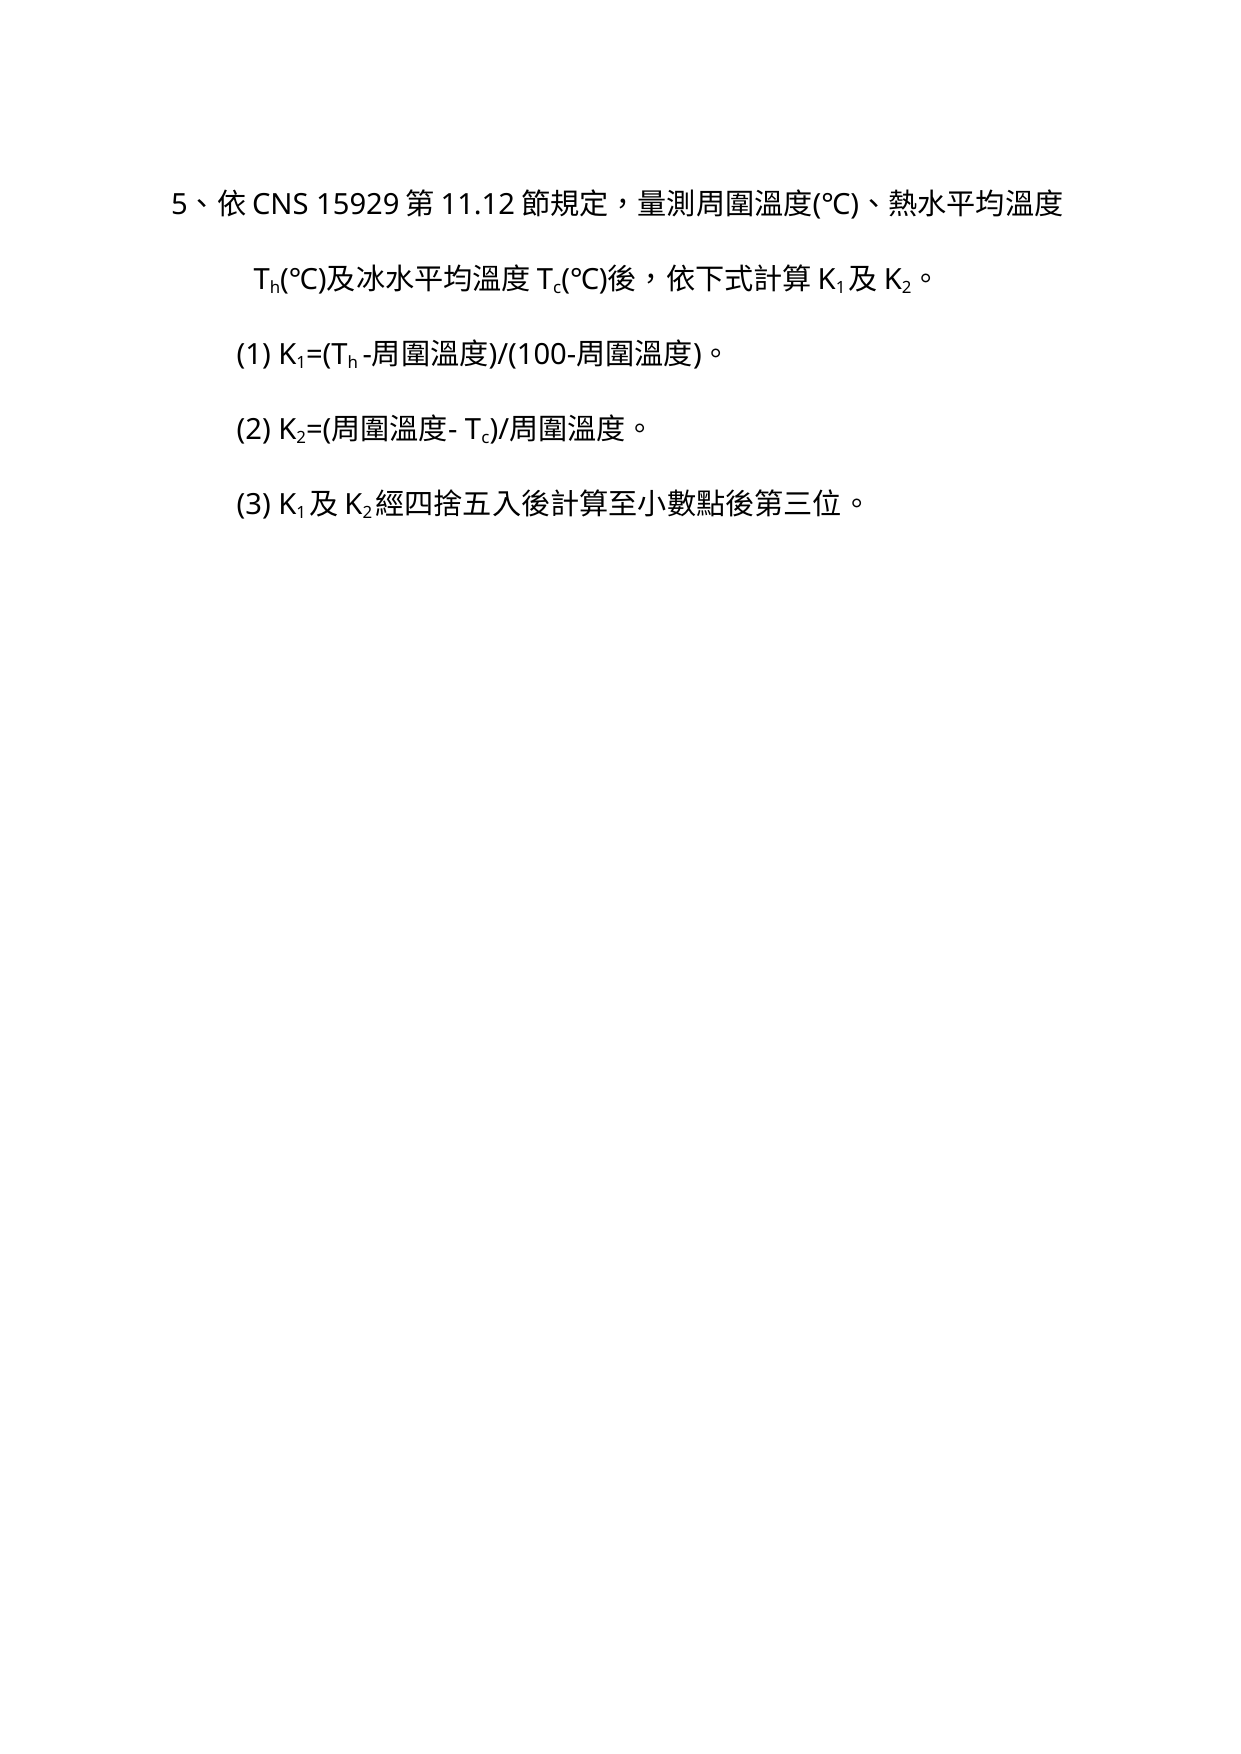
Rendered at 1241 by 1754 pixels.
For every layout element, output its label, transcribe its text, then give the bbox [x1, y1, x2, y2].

text 5、依CNS 15929第11.12節規定，量測周圍溫度(℃)、熱水平均溫度Th(℃)及冰水平均溫度Tc(℃)後，依下式計算K1及K2。 [133, 164, 1093, 314]
text (1) K1=(Th -周圍溫度)/(100-周圍溫度)。 [236, 314, 1093, 389]
text (3) K1及K2經四捨五入後計算至小數點後第三位。 [236, 464, 1093, 539]
text (2) K2=(周圍溫度- Tc)/周圍溫度。 [236, 389, 1093, 464]
